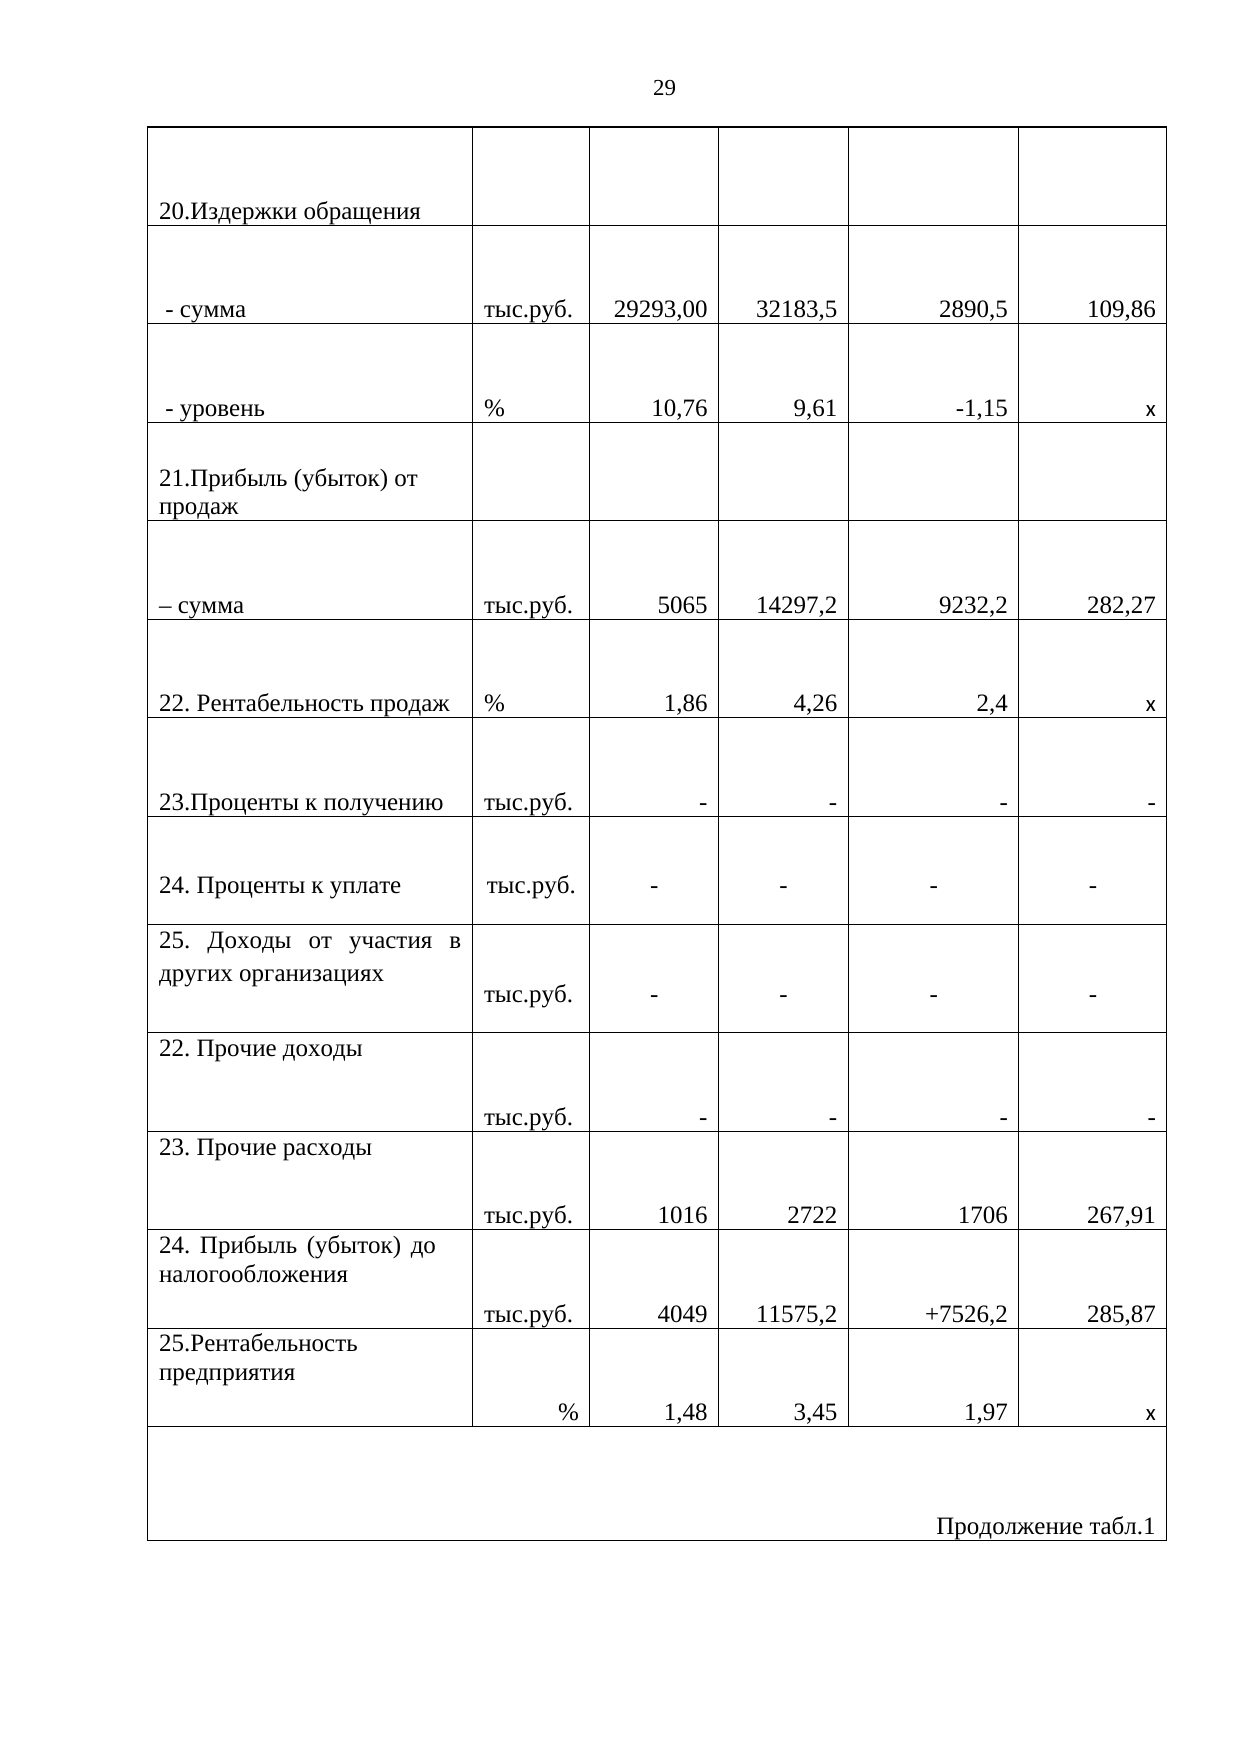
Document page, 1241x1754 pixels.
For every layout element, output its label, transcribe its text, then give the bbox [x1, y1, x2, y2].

table_cell 9232,2 [849, 521, 1018, 619]
table_cell х [1019, 1329, 1166, 1426]
table_cell 9,61 [719, 324, 848, 422]
table_cell - [1019, 925, 1166, 1032]
table_cell - [719, 718, 848, 816]
table_cell тыс.руб. [473, 1230, 589, 1327]
table_cell 5065 [590, 521, 718, 619]
table_cell - [849, 817, 1018, 924]
table_cell 109,86 [1019, 226, 1166, 323]
table_cell [719, 128, 848, 225]
table_cell [473, 423, 589, 520]
table_cell - [590, 817, 718, 924]
table_cell 3,45 [719, 1329, 848, 1426]
table_cell - сумма [148, 226, 472, 323]
table_cell [473, 128, 589, 225]
table_cell тыс.руб. [473, 1033, 589, 1131]
table_cell 29293,00 [590, 226, 718, 323]
table_cell 20.Издержки обращения [148, 128, 472, 225]
table_cell - [849, 1033, 1018, 1131]
table_cell - [849, 718, 1018, 816]
table_cell 4049 [590, 1230, 718, 1327]
table_cell 1706 [849, 1132, 1018, 1229]
table_cell 23. Прочие расходы [148, 1132, 472, 1229]
table_cell 22. Рентабельность продаж [148, 620, 472, 717]
table_cell [590, 128, 718, 225]
table_cell 11575,2 [719, 1230, 848, 1327]
table_cell [719, 423, 848, 520]
table_cell - [1019, 817, 1166, 924]
table_cell - [590, 925, 718, 1032]
table_cell 32183,5 [719, 226, 848, 323]
table_cell - [590, 1033, 718, 1131]
table_cell - [1019, 1033, 1166, 1131]
table_cell 1,97 [849, 1329, 1018, 1426]
table_cell тыс.руб. [473, 817, 589, 924]
table_cell -1,15 [849, 324, 1018, 422]
table_cell % [473, 620, 589, 717]
table_cell [849, 423, 1018, 520]
table_cell % [473, 324, 589, 422]
table_cell 25.Рентабельность предприятия [148, 1329, 472, 1426]
table_cell тыс.руб. [473, 1132, 589, 1229]
table_cell 2,4 [849, 620, 1018, 717]
table_cell % [473, 1329, 589, 1426]
table_cell [1019, 128, 1166, 225]
table_cell тыс.руб. [473, 718, 589, 816]
table_cell +7526,2 [849, 1230, 1018, 1327]
table_cell - [1019, 718, 1166, 816]
table_cell - [590, 718, 718, 816]
table_cell - [719, 1033, 848, 1131]
table_cell 2890,5 [849, 226, 1018, 323]
table_cell 2722 [719, 1132, 848, 1229]
table_cell 285,87 [1019, 1230, 1166, 1327]
table_cell [849, 128, 1018, 225]
table_cell 267,91 [1019, 1132, 1166, 1229]
table_cell - [719, 817, 848, 924]
table_cell [1019, 423, 1166, 520]
table_cell Продолжение табл.1 [148, 1427, 1166, 1540]
table_cell 14297,2 [719, 521, 848, 619]
table_cell - уровень [148, 324, 472, 422]
table_cell 24. Прибыль (убыток) до налогообложения [148, 1230, 472, 1327]
table_cell 10,76 [590, 324, 718, 422]
table_cell 23.Проценты к получению [148, 718, 472, 816]
table_cell – сумма [148, 521, 472, 619]
table_cell 1,86 [590, 620, 718, 717]
table_cell 24. Проценты к уплате [148, 817, 472, 924]
table_cell 21.Прибыль (убыток) от продаж [148, 423, 472, 520]
table_cell тыс.руб. [473, 226, 589, 323]
table_cell [590, 423, 718, 520]
table_cell - [719, 925, 848, 1032]
table_cell - [849, 925, 1018, 1032]
table_cell 1,48 [590, 1329, 718, 1426]
table_cell х [1019, 620, 1166, 717]
table_cell 1016 [590, 1132, 718, 1229]
table_cell 25. Доходы от участия в других организациях [148, 925, 472, 1032]
table_cell тыс.руб. [473, 521, 589, 619]
table_cell 4,26 [719, 620, 848, 717]
table_cell тыс.руб. [473, 925, 589, 1032]
table_cell 282,27 [1019, 521, 1166, 619]
table_cell 22. Прочие доходы [148, 1033, 472, 1131]
table_cell х [1019, 324, 1166, 422]
